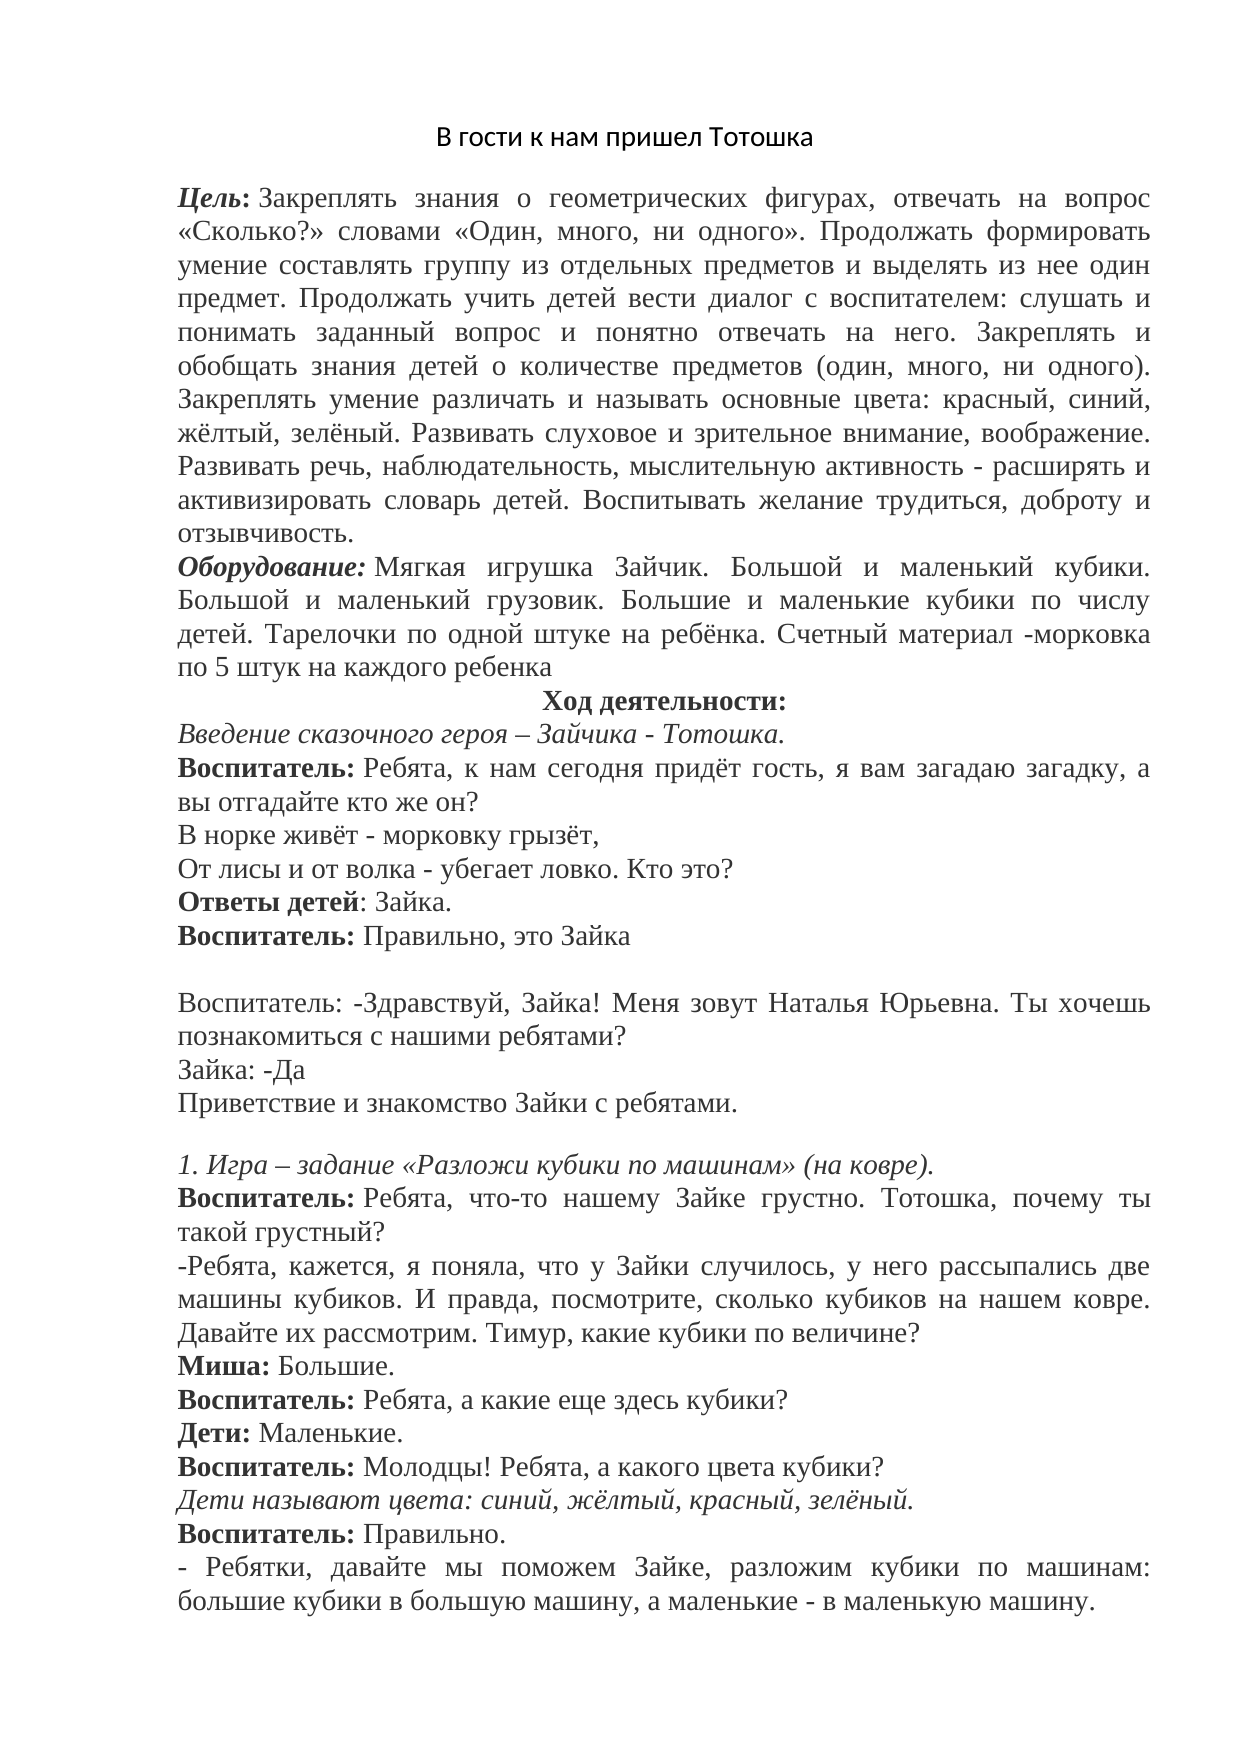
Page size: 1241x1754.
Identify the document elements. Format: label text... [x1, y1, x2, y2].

text Оборудование: Мягкая игрушка Зайчик. Большой и маленький кубики. Большой и маленький грузовик. Большие и маленькие кубики по числу детей. Тарелочки по одной штуке на ребёнка. Счетный материал -морковка по 5 штук на каждого ребенка [177, 549, 1152, 683]
text Введение сказочного героя – Зайчика - Тотошка. [177, 717, 1152, 750]
text Воспитатель: Правильно, это Зайка [177, 918, 1152, 951]
text Цель: Закреплять знания о геометрических фигурах, отвечать на вопрос «Сколько?» словами «Один, много, ни одного». Продолжать формировать умение составлять группу из отдельных предметов и выделять из нее один предмет. Продолжать учить детей вести диалог с воспитателем: слушать и понимать заданный вопрос и понятно отвечать на него. Закреплять и обобщать знания детей о количестве предметов (один, много, ни одного). Закреплять умение различать и называть основные цвета: красный, синий, жёлтый, зелёный. Развивать слуховое и зрительное внимание, воображение. Развивать речь, наблюдательность, мыслительную активность - расширять и активизировать словарь детей. Воспитывать желание трудиться, доброту и отзывчивость. [177, 180, 1152, 549]
text Миша: Большие. [177, 1348, 1152, 1382]
text Воспитатель: Молодцы! Ребята, а какого цвета кубики? [177, 1449, 1152, 1482]
text Ответы детей: Зайка. [177, 884, 1152, 918]
text Воспитатель: Ребята, а какие еще здесь кубики? [177, 1382, 1152, 1415]
text Воспитатель: Ребята, что-то нашему Зайке грустно. Тотошка, почему ты такой грустный? [177, 1181, 1152, 1248]
text Зайка: -Да [177, 1052, 1152, 1086]
text - Ребятки, давайте мы поможем Зайке, разложим кубики по машинам: большие кубики в большую машину, а маленькие - в маленькую машину. [177, 1549, 1152, 1617]
text От лисы и от волка - убегает ловко. Кто это? [177, 851, 1152, 884]
text В норке живёт - морковку грызёт, [177, 817, 1152, 851]
text В гости к нам пришел Тотошка [177, 118, 1152, 154]
text Воспитатель: Ребята, к нам сегодня придёт гость, я вам загадаю загадку, а вы отгадайте кто же он? [177, 750, 1152, 817]
text Воспитатель: Правильно. [177, 1516, 1152, 1549]
text -Ребята, кажется, я поняла, что у Зайки случилось, у него рассыпались две машины кубиков. И правда, посмотрите, сколько кубиков на нашем ковре. Давайте их рассмотрим. Тимур, какие кубики по величине? [177, 1248, 1152, 1348]
text 1. Игра – задание «Разложи кубики по машинам» (на ковре). [177, 1147, 1152, 1181]
text Ход деятельности: [177, 683, 1152, 717]
text Приветствие и знакомство Зайки с ребятами. [177, 1086, 1152, 1119]
text Воспитатель: -Здравствуй, Зайка! Меня зовут Наталья Юрьевна. Ты хочешь познакомиться с нашими ребятами? [177, 985, 1152, 1052]
text Дети называют цвета: синий, жёлтый, красный, зелёный. [177, 1482, 1152, 1516]
text Дети: Маленькие. [177, 1415, 1152, 1449]
